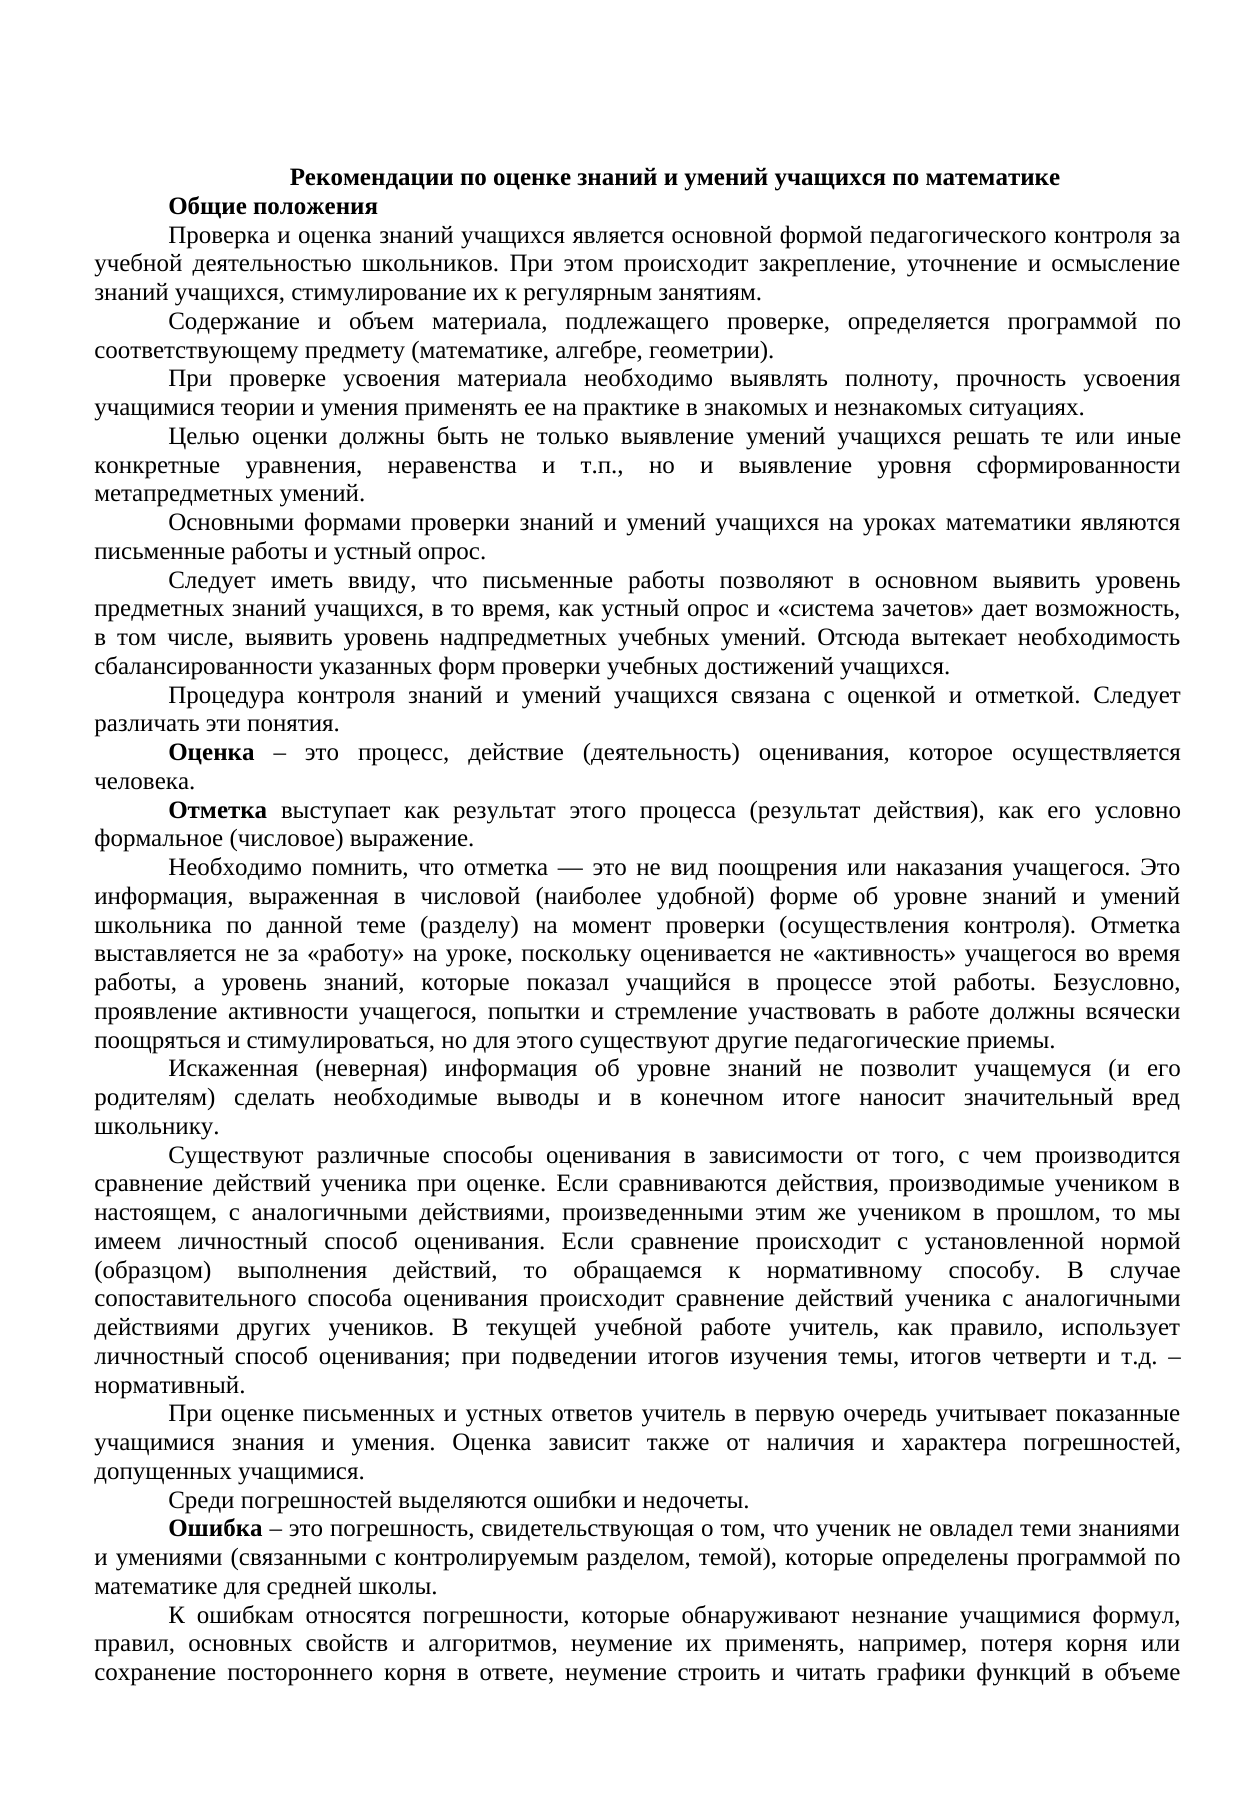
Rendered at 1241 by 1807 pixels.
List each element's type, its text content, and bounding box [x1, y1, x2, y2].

text Отметка выступает как результат этого процесса (результат действия), как его условно формальное (числовое) выражение. [94, 795, 1182, 852]
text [94, 1600, 1182, 1686]
text Общие положения [94, 191, 1182, 220]
text При проверке усвоения материала необходимо выявлять полноту, прочность усвоения учащимися теории и умения применять ее на практике в знакомых и незнакомых ситуациях. [94, 363, 1182, 421]
text Целью оценки должны быть не только выявление умений учащихся решать те или иные конкретные уравнения, неравенства и т.п., но и выявление уровня сформированности метапредметных умений. [94, 421, 1182, 507]
text Проверка и оценка знаний учащихся является основной формой педагогического контроля за учебной деятельностью школьников. При этом происходит закрепление, уточнение и осмысление знаний учащихся, стимулирование их к регулярным занятиям. [94, 220, 1182, 306]
text Необходимо помнить, что отметка — это не вид поощрения или наказания учащегося. Это информация, выраженная в числовой (наиболее удобной) форме об уровне знаний и умений школьника по данной теме (разделу) на момент проверки (осуществления контроля). Отметка выставляется не за «работу» на уроке, поскольку оценивается не «активность» учащегося во время работы, а уровень знаний, которые показал учащийся в процессе этой работы. Безусловно, проявление активности учащегося, попытки и стремление участвовать в работе должны всячески поощряться и стимулироваться, но для этого существуют другие педагогические приемы. [94, 852, 1182, 1053]
text Содержание и объем материала, подлежащего проверке, определяется программой по соответствующему предмету (математике, алгебре, геометрии). [94, 306, 1182, 363]
text Существуют различные способы оценивания в зависимости от того, с чем производится сравнение действий ученика при оценке. Если сравниваются действия, производимые учеником в настоящем, с аналогичными действиями, произведенными этим же учеником в прошлом, то мы имеем личностный способ оценивания. Если сравнение происходит с установленной нормой (образцом) выполнения действий, то обращаемся к нормативному способу. В случае сопоставительного способа оценивания происходит сравнение действий ученика с аналогичными действиями других учеников. В текущей учебной работе учитель, как правило, использует личностный способ оценивания; при подведении итогов изучения темы, итогов четверти и т.д. – нормативный. [94, 1140, 1182, 1398]
text При оценке письменных и устных ответов учитель в первую очередь учитывает показанные учащимися знания и умения. Оценка зависит также от наличия и характера погрешностей, допущенных учащимися. [94, 1398, 1182, 1485]
text Процедура контроля знаний и умений учащихся связана с оценкой и отметкой. Следует различать эти понятия. [94, 680, 1182, 737]
text Основными формами проверки знаний и умений учащихся на уроках математики являются письменные работы и устный опрос. [94, 507, 1182, 565]
text Среди погрешностей выделяются ошибки и недочеты. [94, 1485, 1182, 1513]
text Искаженная (неверная) информация об уровне знаний не позволит учащемуся (и его родителям) сделать необходимые выводы и в конечном итоге наносит значительный вред школьнику. [94, 1053, 1182, 1140]
text Оценка – это процесс, действие (деятельность) оценивания, которое осуществляется человека. [94, 737, 1182, 795]
text Рекомендации по оценке знаний и умений учащихся по математике [94, 162, 1182, 191]
text Следует иметь ввиду, что письменные работы позволяют в основном выявить уровень предметных знаний учащихся, в то время, как устный опрос и «система зачетов» дает возможность, в том числе, выявить уровень надпредметных учебных умений. Отсюда вытекает необходимость сбалансированности указанных форм проверки учебных достижений учащихся. [94, 565, 1182, 680]
text Ошибка – это погрешность, свидетельствующая о том, что ученик не овладел теми знаниями и умениями (связанными с контролируемым разделом, темой), которые определены программой по математике для средней школы. [94, 1513, 1182, 1600]
